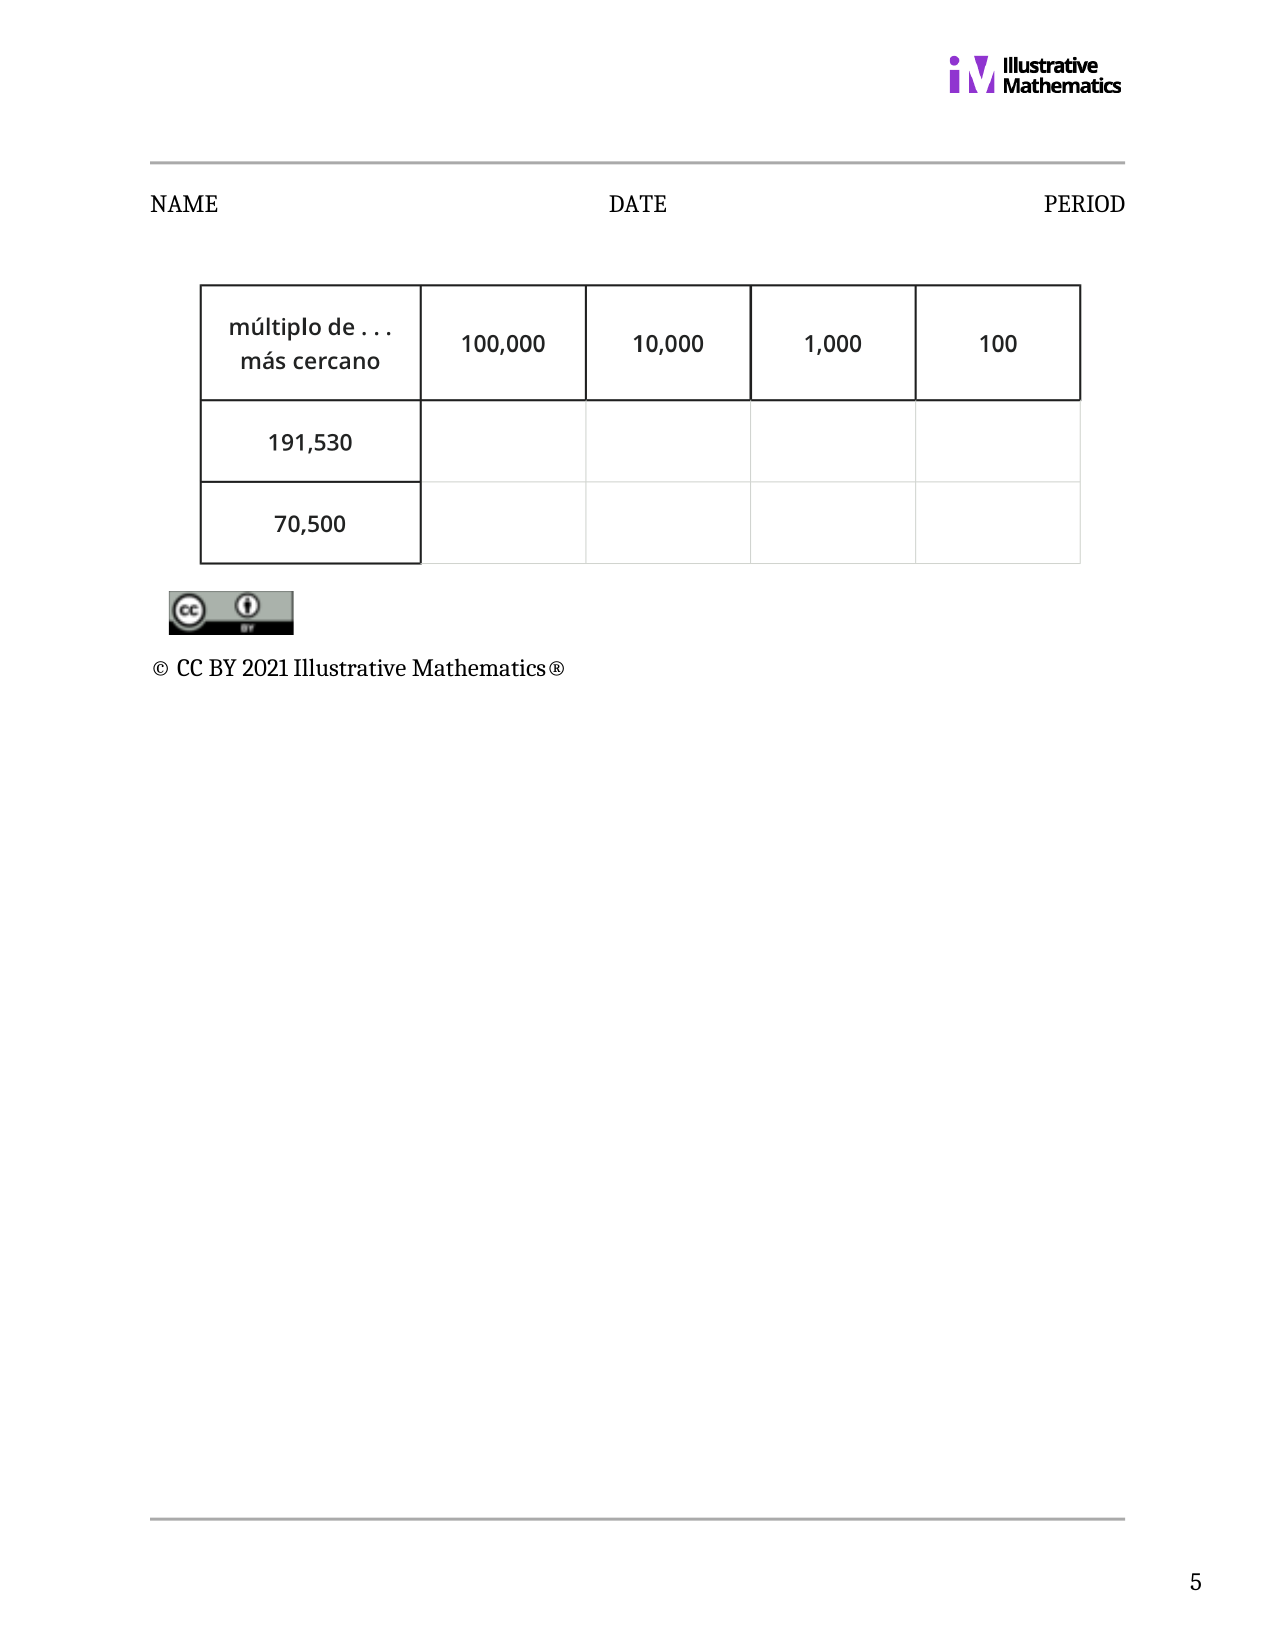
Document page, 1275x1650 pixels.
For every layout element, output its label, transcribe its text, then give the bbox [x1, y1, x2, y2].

picture [193, 276, 1087, 573]
picture [949, 55, 1121, 93]
text © CC BY 2021 Illustrative Mathematics® [150, 653, 1125, 682]
picture [168, 591, 294, 635]
